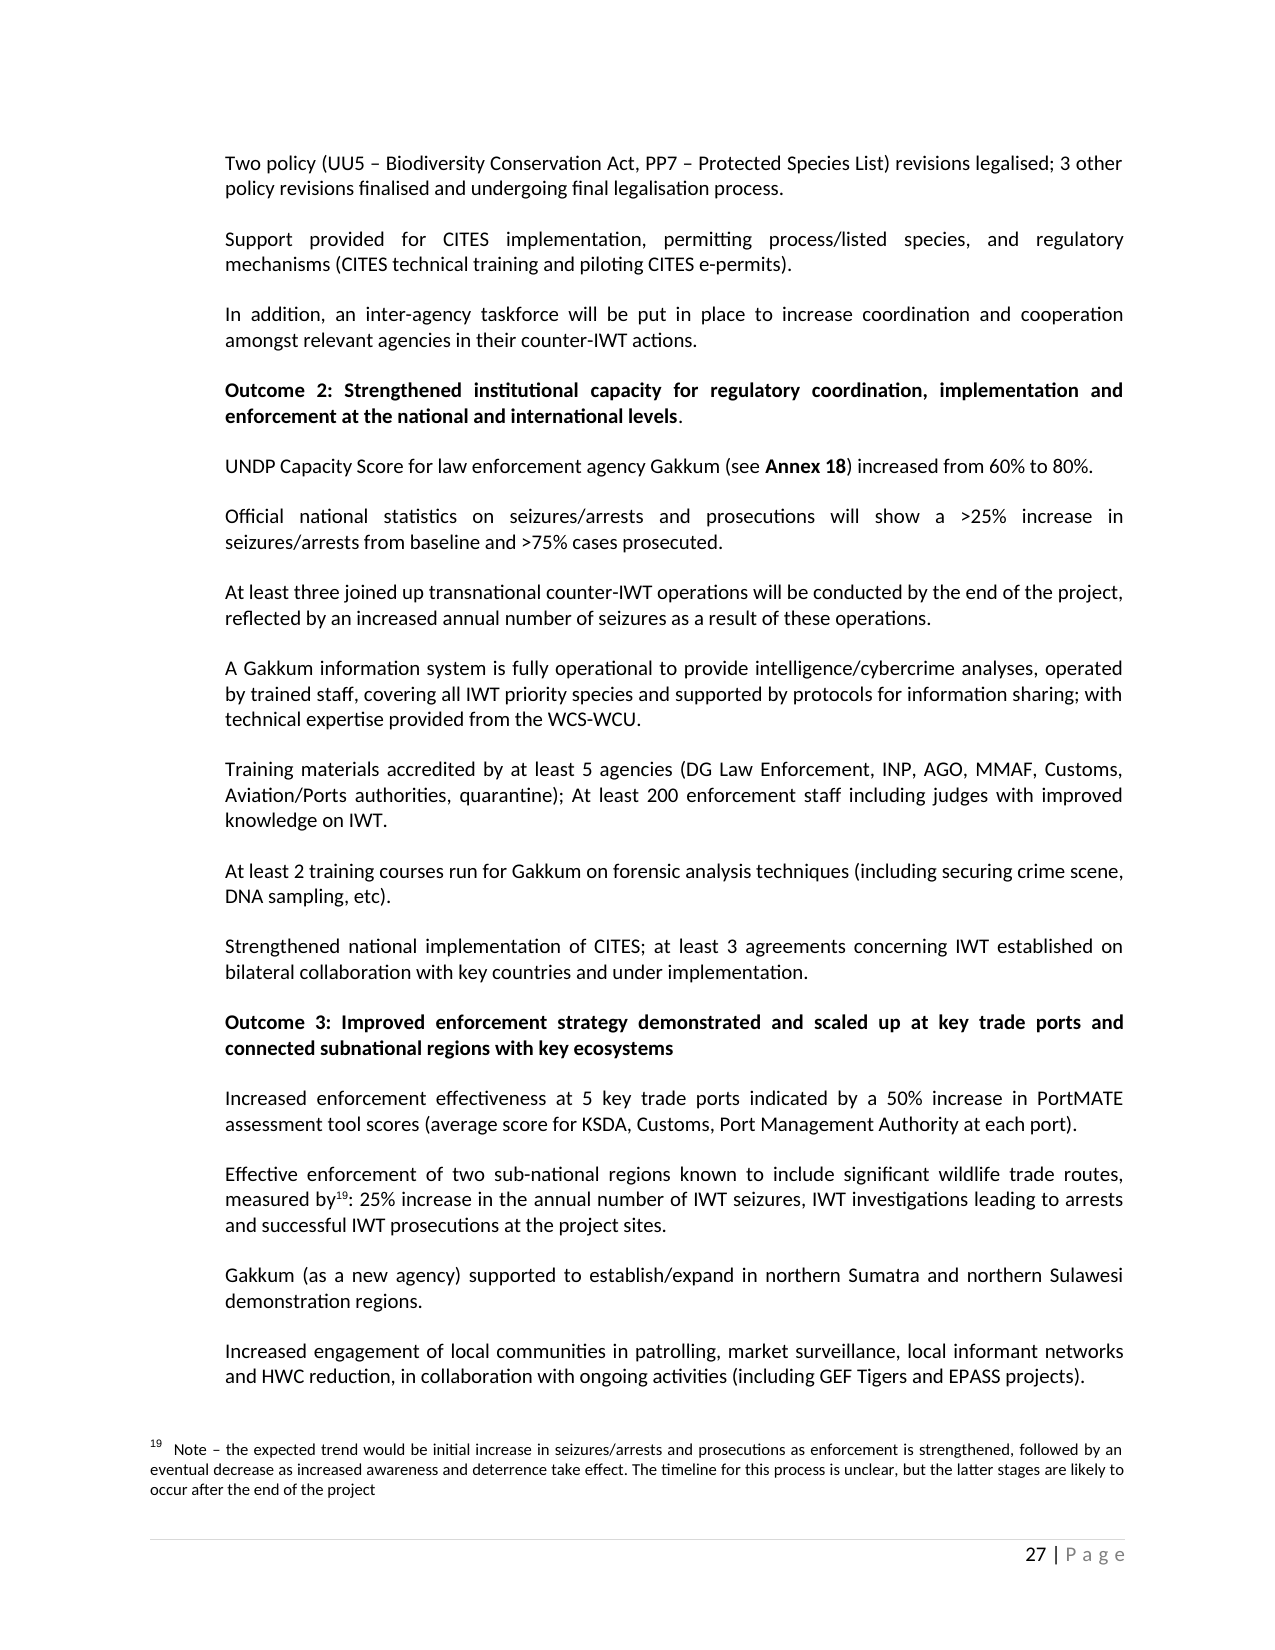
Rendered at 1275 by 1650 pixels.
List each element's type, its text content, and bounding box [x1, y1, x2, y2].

text Effective enforcement of two sub-national regions known to include significant wildlife trade routes, measured by: 25% increase in the annual number of IWT seizures, IWT investigations leading to arrests and successful IWT prosecutions at the project sites. [225, 1161, 1125, 1237]
text Gakkum (as a new agency) supported to establish/expand in northern Sumatra and northern Sulawesi demonstration regions. [225, 1262, 1125, 1313]
text A Gakkum information system is fully operational to provide intelligence/cybercrime analyses, operated by trained staff, covering all IWT priority species and supported by protocols for information sharing; with technical expertise provided from the WCS-WCU. [225, 655, 1125, 732]
text Increased engagement of local communities in patrolling, market surveillance, local informant networks and HWC reduction, in collaboration with ongoing activities (including GEF Tigers and EPASS projects). [225, 1338, 1125, 1389]
text Strengthened national implementation of CITES; at least 3 agreements concerning IWT established on bilateral collaboration with key countries and under implementation. [225, 934, 1125, 984]
text In addition, an inter-agency taskforce will be put in place to increase coordination and cooperation amongst relevant agencies in their counter-IWT actions. [225, 302, 1125, 352]
text Increased enforcement effectiveness at 5 key trade ports indicated by a 50% increase in PortMATE assessment tool scores (average score for KSDA, Customs, Port Management Authority at each port). [225, 1085, 1125, 1136]
text At least three joined up transnational counter-IWT operations will be conducted by the end of the project, reflected by an increased annual number of seizures as a result of these operations. [225, 579, 1125, 630]
text Two policy (UU5 – Biodiversity Conservation Act, PP7 – Protected Species List) revisions legalised; 3 other policy revisions finalised and undergoing final legalisation process. [225, 150, 1125, 201]
text Official national statistics on seizures/arrests and prosecutions will show a >25% increase in seizures/arrests from baseline and >75% cases prosecuted. [225, 504, 1125, 554]
text Outcome 2: Strengthened institutional capacity for regulatory coordination, implementation and enforcement at the national and international levels. [225, 377, 1125, 428]
text At least 2 training courses run for Gakkum on forensic analysis techniques (including securing crime scene, DNA sampling, etc). [225, 858, 1125, 909]
text Outcome 3: Improved enforcement strategy demonstrated and scaled up at key trade ports and connected subnational regions with key ecosystems [225, 1009, 1125, 1060]
text Support provided for CITES implementation, permitting process/listed species, and regulatory mechanisms (CITES technical training and piloting CITES e-permits). [225, 226, 1125, 277]
text Training materials accredited by at least 5 agencies (DG Law Enforcement, INP, AGO, MMAF, Customs, Aviation/Ports authorities, quarantine); At least 200 enforcement staff including judges with improved knowledge on IWT. [225, 757, 1125, 833]
text UNDP Capacity Score for law enforcement agency Gakkum (see Annex 18) increased from 60% to 80%. [225, 453, 1125, 479]
